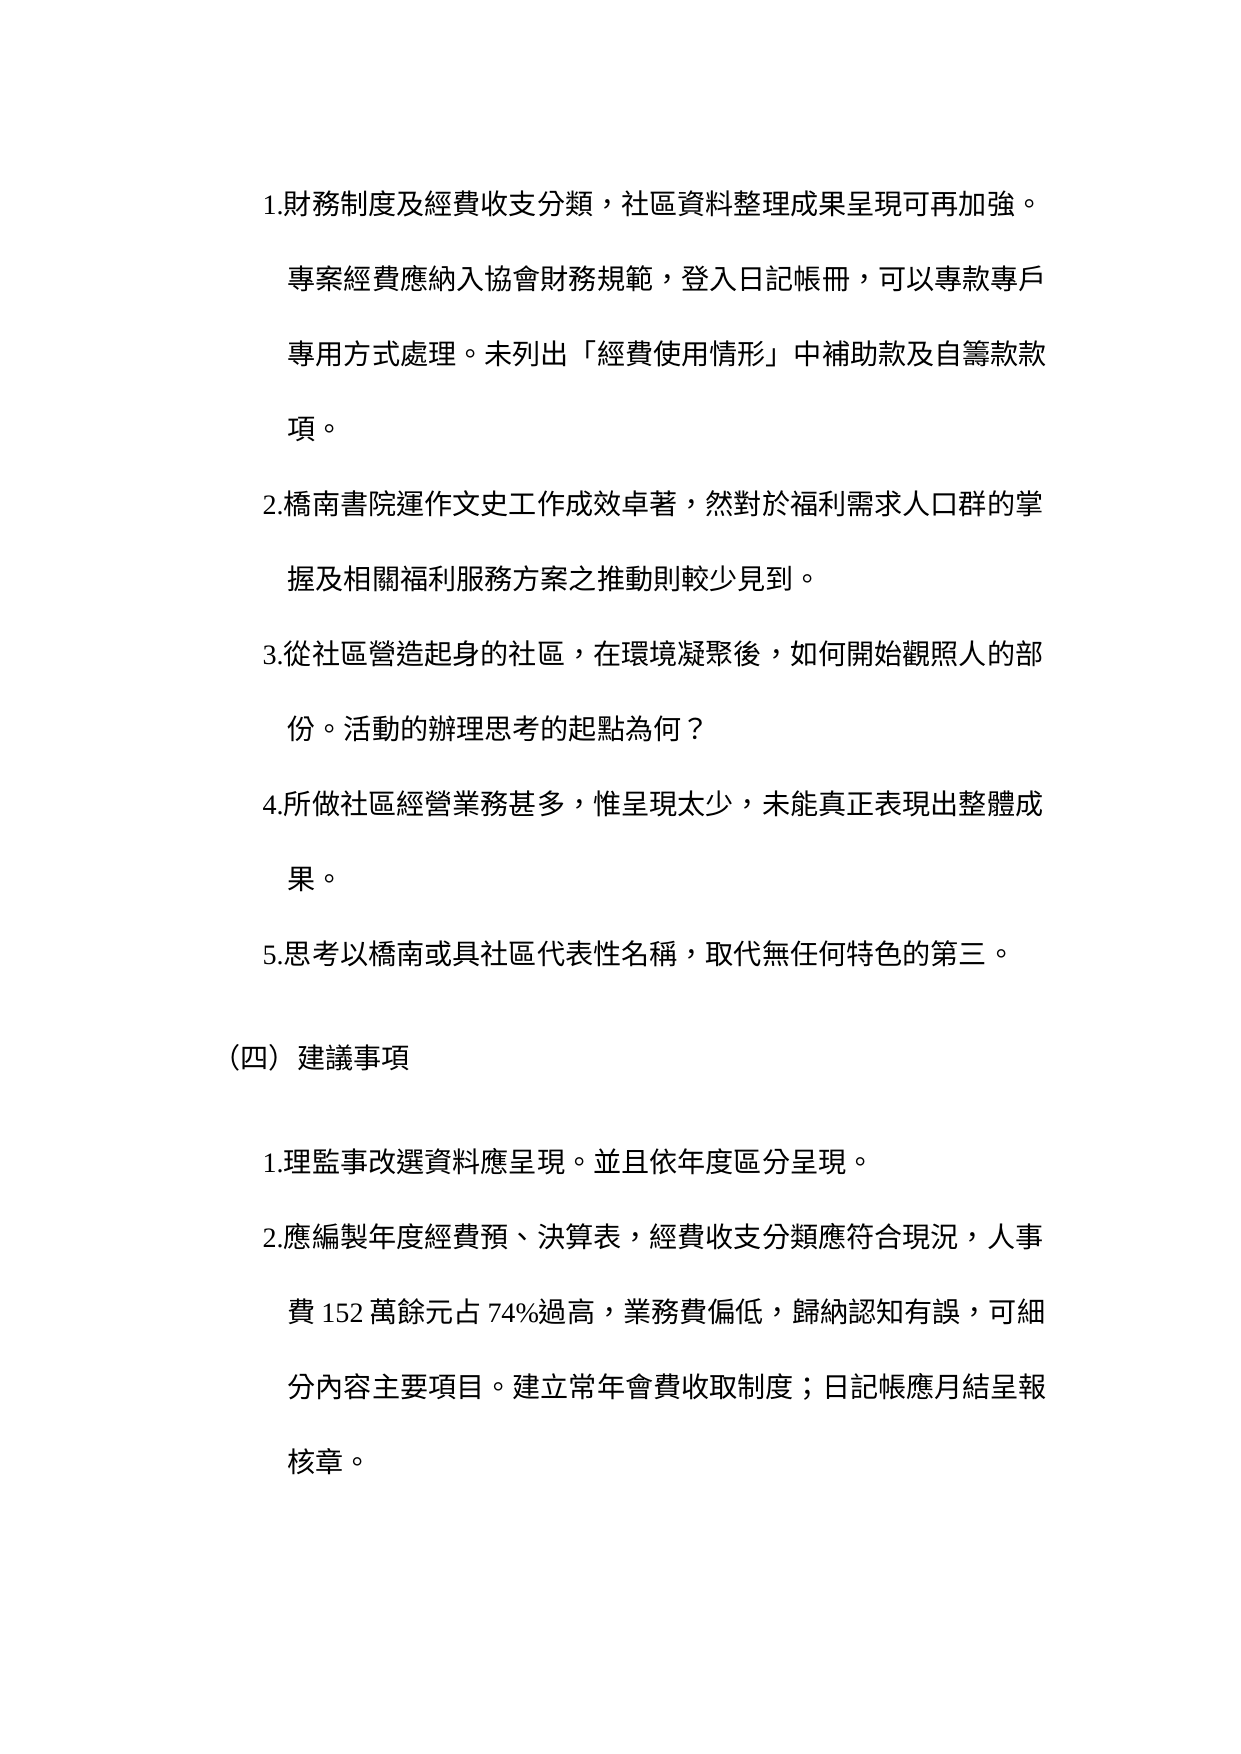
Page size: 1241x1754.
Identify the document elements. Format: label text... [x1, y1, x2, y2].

text （四）建議事項 [187, 1019, 1053, 1094]
text 3.從社區營造起身的社區，在環境凝聚後，如何開始觀照人的部份。活動的辦理思考的起點為何？ [262, 614, 1053, 764]
text 2.橋南書院運作文史工作成效卓著，然對於福利需求人口群的掌握及相關福利服務方案之推動則較少見到。 [262, 464, 1053, 614]
text 2.應編製年度經費預、決算表，經費收支分類應符合現況，人事費152萬餘元占74%過高，業務費偏低，歸納認知有誤，可細分內容主要項目。建立常年會費收取制度；日記帳應月結呈報核章。 [262, 1198, 1053, 1498]
text 1.財務制度及經費收支分類，社區資料整理成果呈現可再加強。專案經費應納入協會財務規範，登入日記帳冊，可以專款專戶專用方式處理。未列出「經費使用情形」中補助款及自籌款款項。 [262, 164, 1053, 464]
text 4.所做社區經營業務甚多，惟呈現太少，未能真正表現出整體成果。 [262, 764, 1053, 914]
text 1.理監事改選資料應呈現。並且依年度區分呈現。 [262, 1123, 1053, 1198]
text 5.思考以橋南或具社區代表性名稱，取代無任何特色的第三。 [262, 914, 1053, 989]
